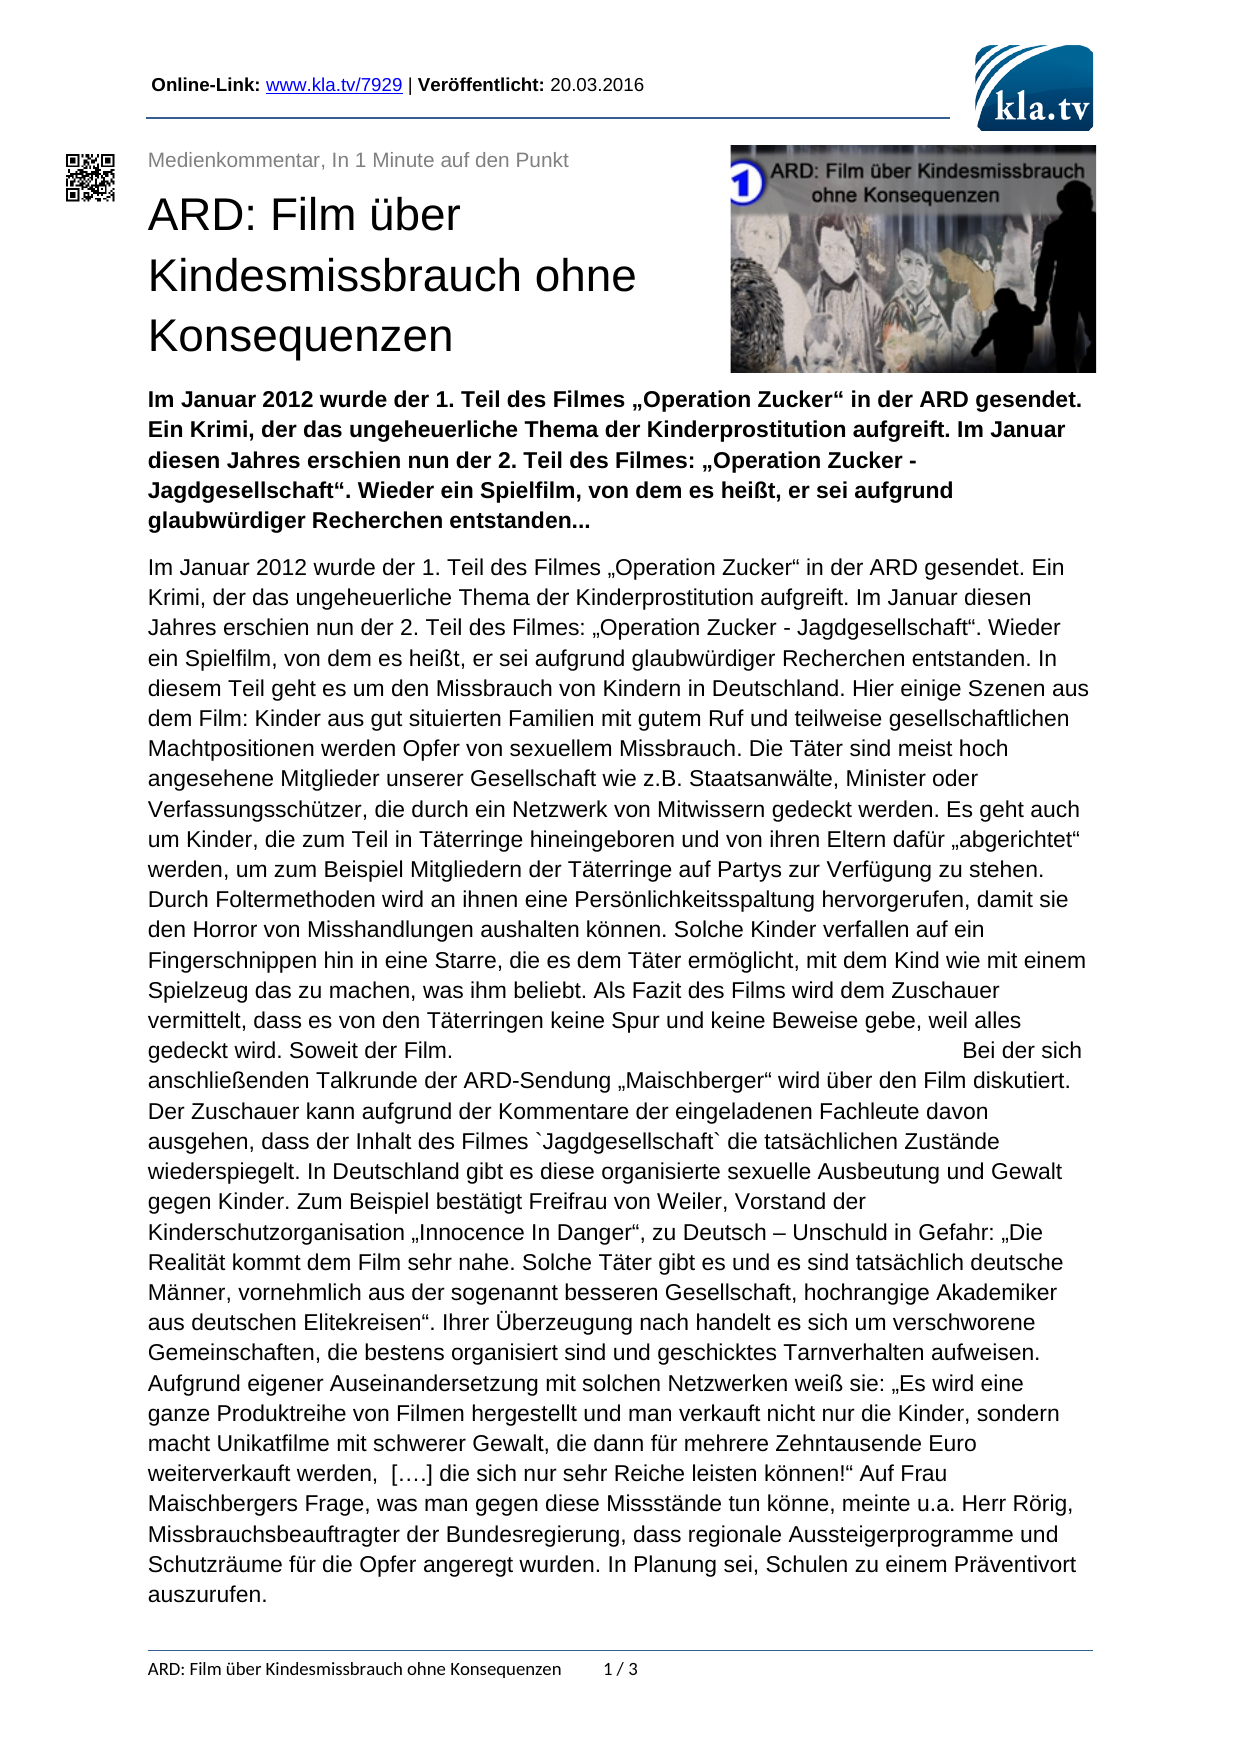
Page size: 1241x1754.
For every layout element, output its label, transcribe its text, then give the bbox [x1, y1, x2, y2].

text Im Januar 2012 wurde der 1. Teil des Filmes „Operation Zucker“ in der ARD gesendet. Ein Krimi, der das ungeheuerliche Thema der Kinderprostitution aufgreift. Im Januar diesen Jahres erschien nun der 2. Teil des Filmes: „Operation Zucker - Jagdgesellschaft“. Wieder ein Spielfilm, von dem es heißt, er sei aufgrund glaubwürdiger Recherchen entstanden... [148, 386, 1093, 533]
text Medienkommentar, In 1 Minute auf den Punkt [148, 148, 1093, 172]
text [148, 554, 1093, 1607]
text ARD: Film über Kindesmissbrauch ohne Konsequenzen [148, 188, 1093, 362]
